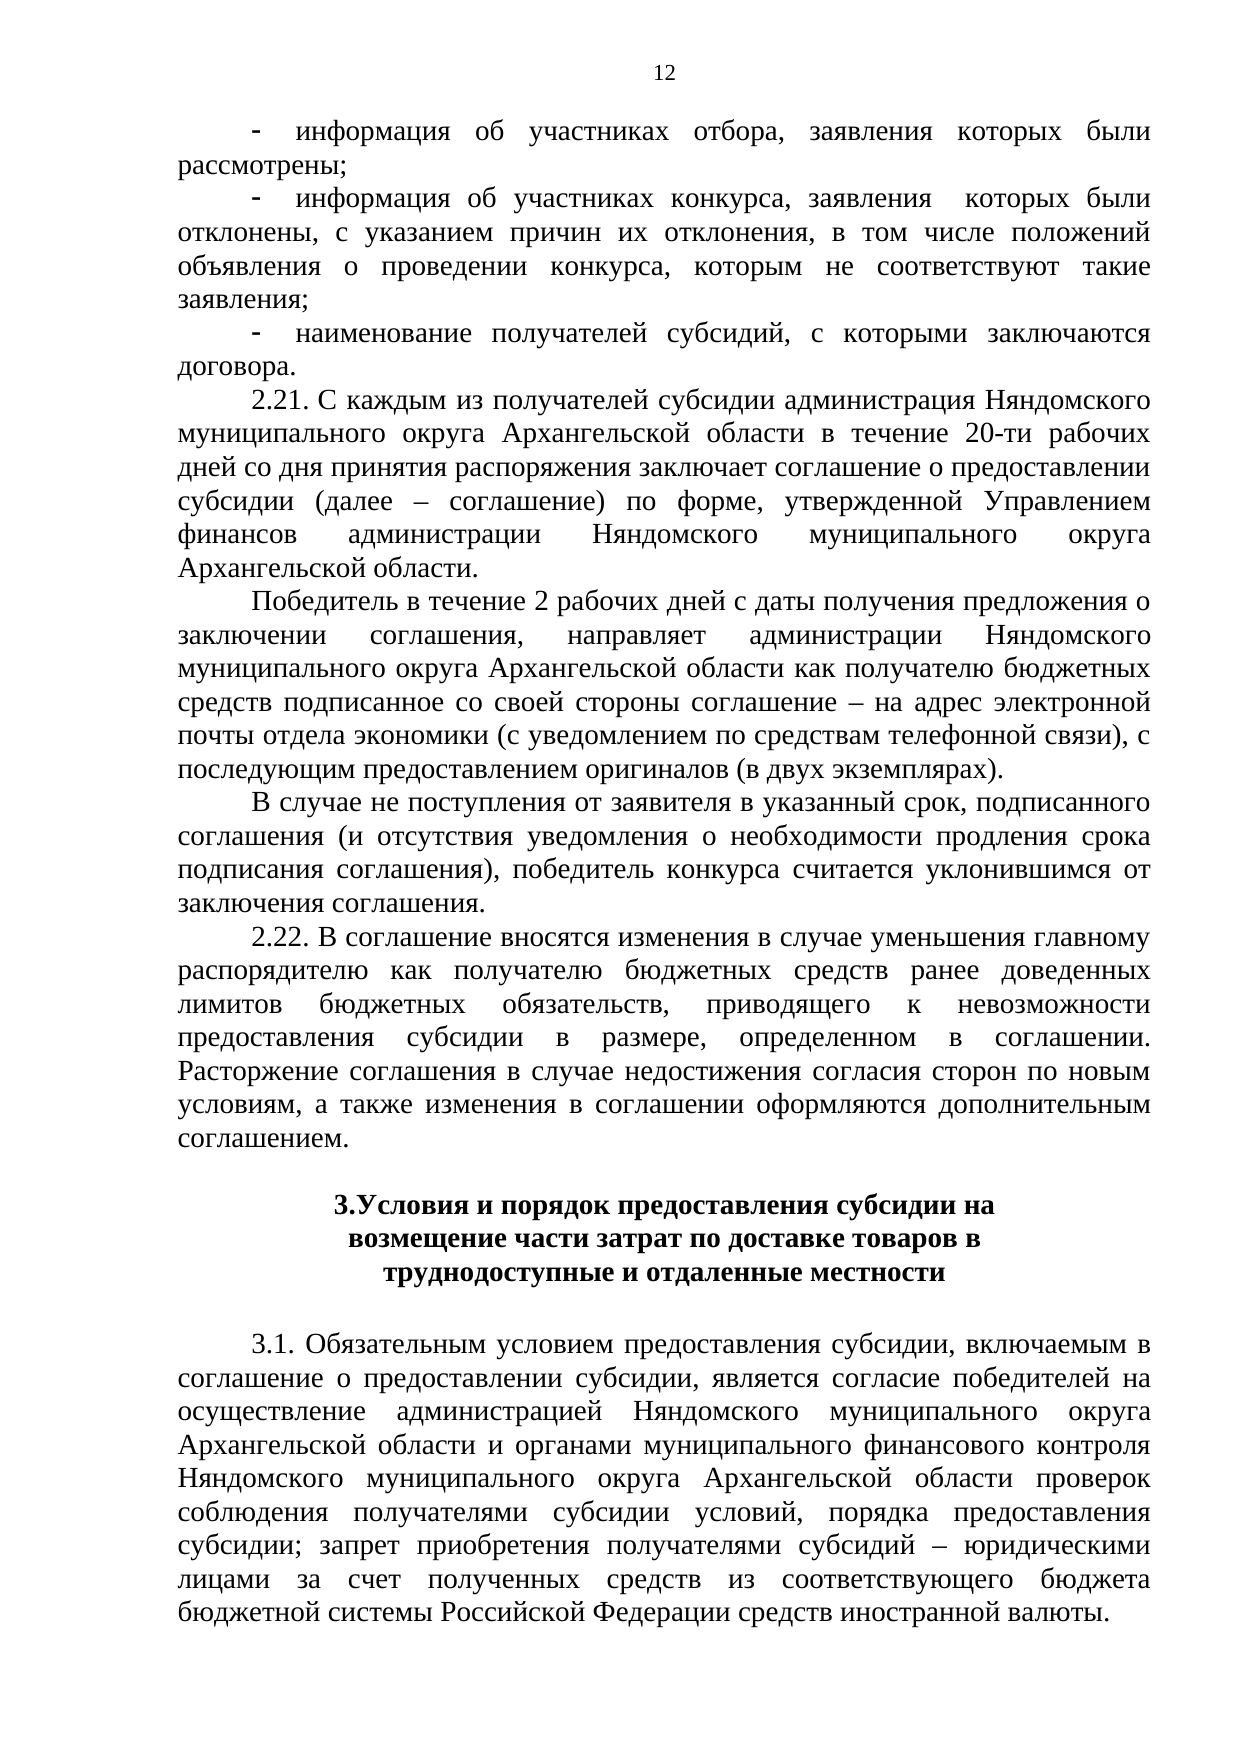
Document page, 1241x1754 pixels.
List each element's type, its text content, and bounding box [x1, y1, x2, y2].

list информация об участниках конкурса, заявления которых были отклонены, с указанием причин их отклонения, в том числе положений объявления о проведении конкурса, которым не соответствуют такие заявления; [177, 181, 1152, 315]
text 3.Условия и порядок предоставления субсидии на [177, 1187, 1152, 1221]
list наименование получателей субсидий, с которыми заключаются договора. [177, 315, 1152, 382]
text В случае не поступления от заявителя в указанный срок, подписанного соглашения (и отсутствия уведомления о необходимости продления срока подписания соглашения), победитель конкурса считается уклонившимся от заключения соглашения. [177, 784, 1152, 919]
text Победитель в течение 2 рабочих дней с даты получения предложения о заключении соглашения, направляет администрации Няндомского муниципального округа Архангельской области как получателю бюджетных средств подписанное со своей стороны соглашение – на адрес электронной почты отдела экономики (с уведомлением по средствам телефонной связи), с последующим предоставлением оригиналов (в двух экземплярах). [177, 583, 1152, 784]
list информация об участниках отбора, заявления которых были рассмотрены; [177, 113, 1152, 181]
text возмещение части затрат по доставке товаров в [177, 1221, 1152, 1254]
text 2.22. В соглашение вносятся изменения в случае уменьшения главному распорядителю как получателю бюджетных средств ранее доведенных лимитов бюджетных обязательств, приводящего к невозможности предоставления субсидии в размере, определенном в соглашении. Расторжение соглашения в случае недостижения согласия сторон по новым условиям, а также изменения в соглашении оформляются дополнительным соглашением. [177, 919, 1152, 1153]
text 2.21. С каждым из получателей субсидии администрация Няндомского муниципального округа Архангельской области в течение 20-ти рабочих дней со дня принятия распоряжения заключает соглашение о предоставлении субсидии (далее – соглашение) по форме, утвержденной Управлением финансов администрации Няндомского муниципального округа Архангельской области. [177, 382, 1152, 583]
text труднодоступные и отдаленные местности [177, 1254, 1152, 1288]
list 3.1. Обязательным условием предоставления субсидии, включаемым в соглашение о предоставлении субсидии, является согласие победителей на осуществление администрацией Няндомского муниципального округа Архангельской области и органами муниципального финансового контроля Няндомского муниципального округа Архангельской области проверок соблюдения получателями субсидии условий, порядка предоставления субсидии; запрет приобретения получателями субсидий – юридическими лицами за счет полученных средств из соответствующего бюджета бюджетной системы Российской Федерации средств иностранной валюты. [177, 1326, 1152, 1628]
